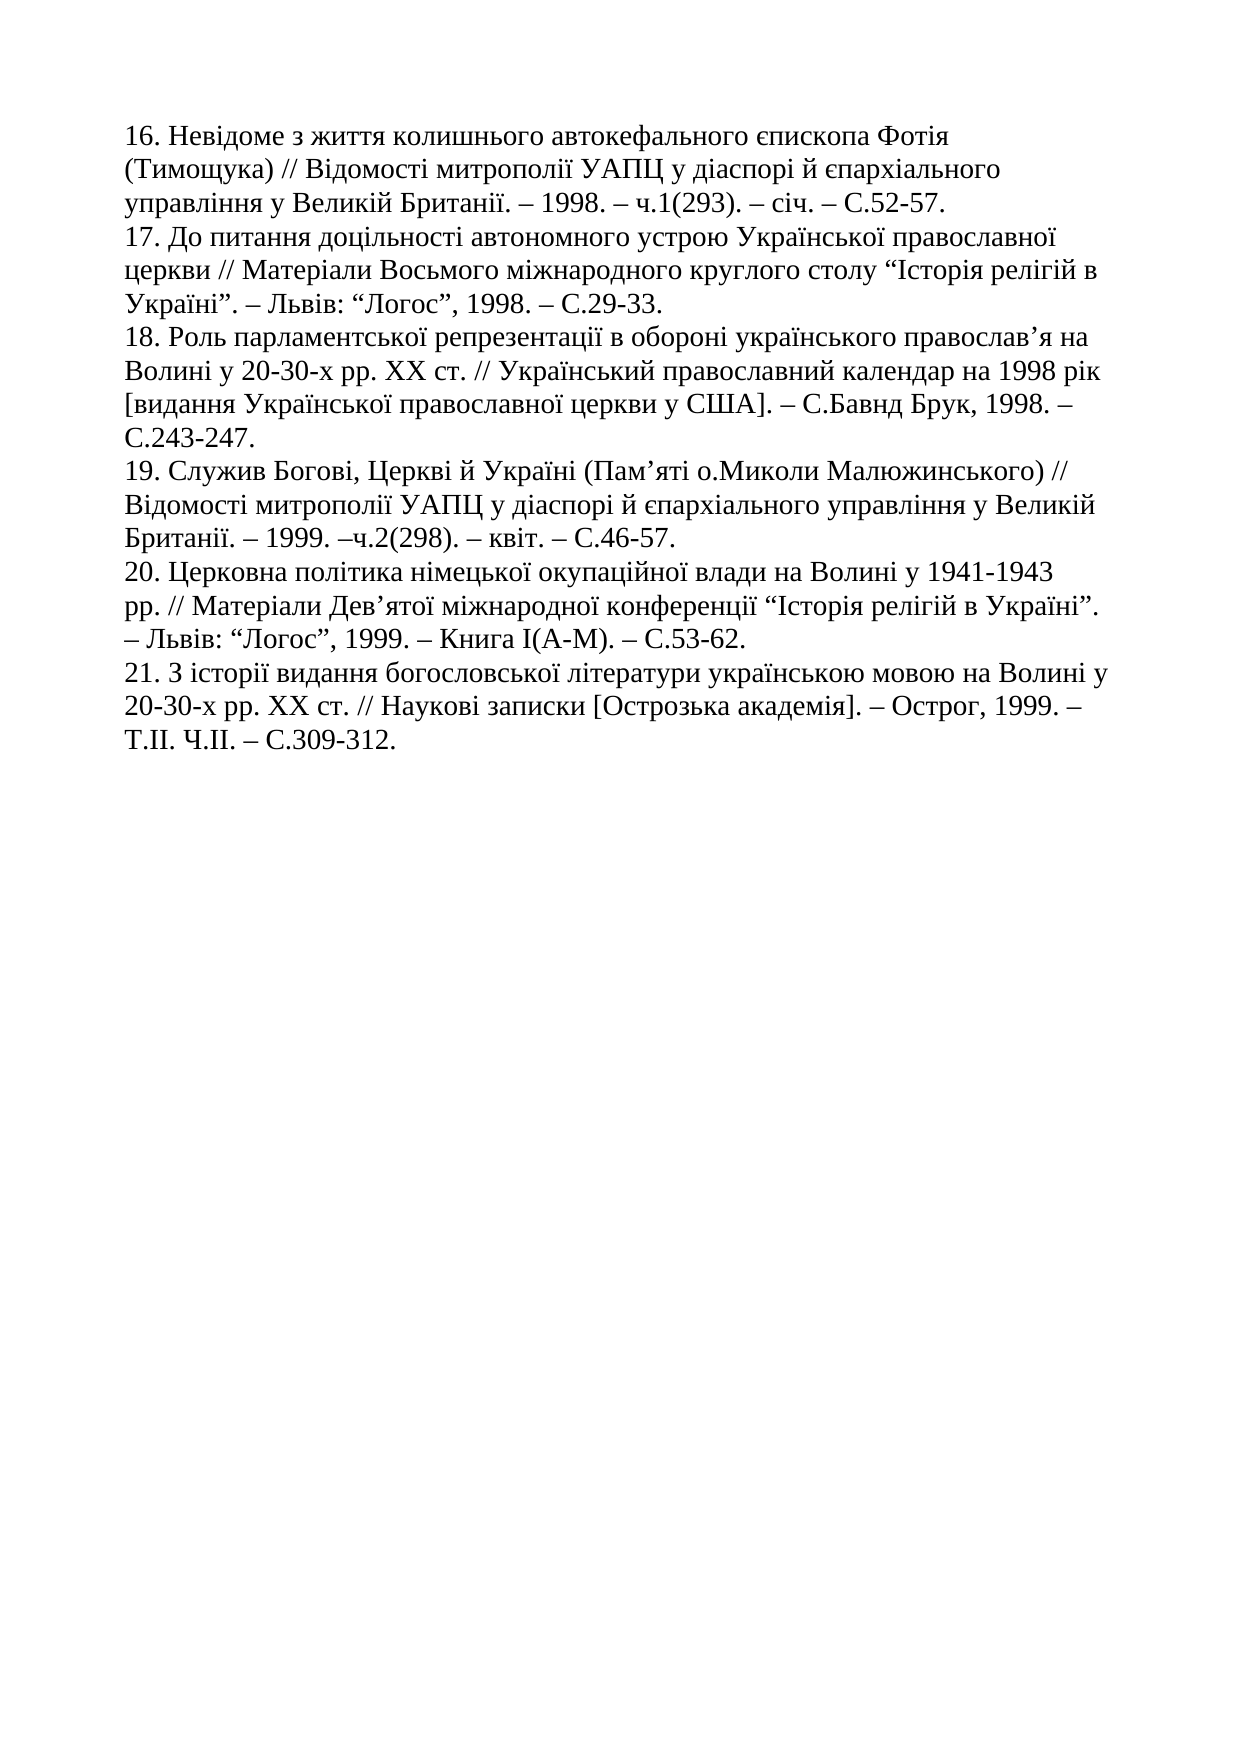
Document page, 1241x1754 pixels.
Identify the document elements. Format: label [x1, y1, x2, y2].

text [124, 118, 1116, 755]
